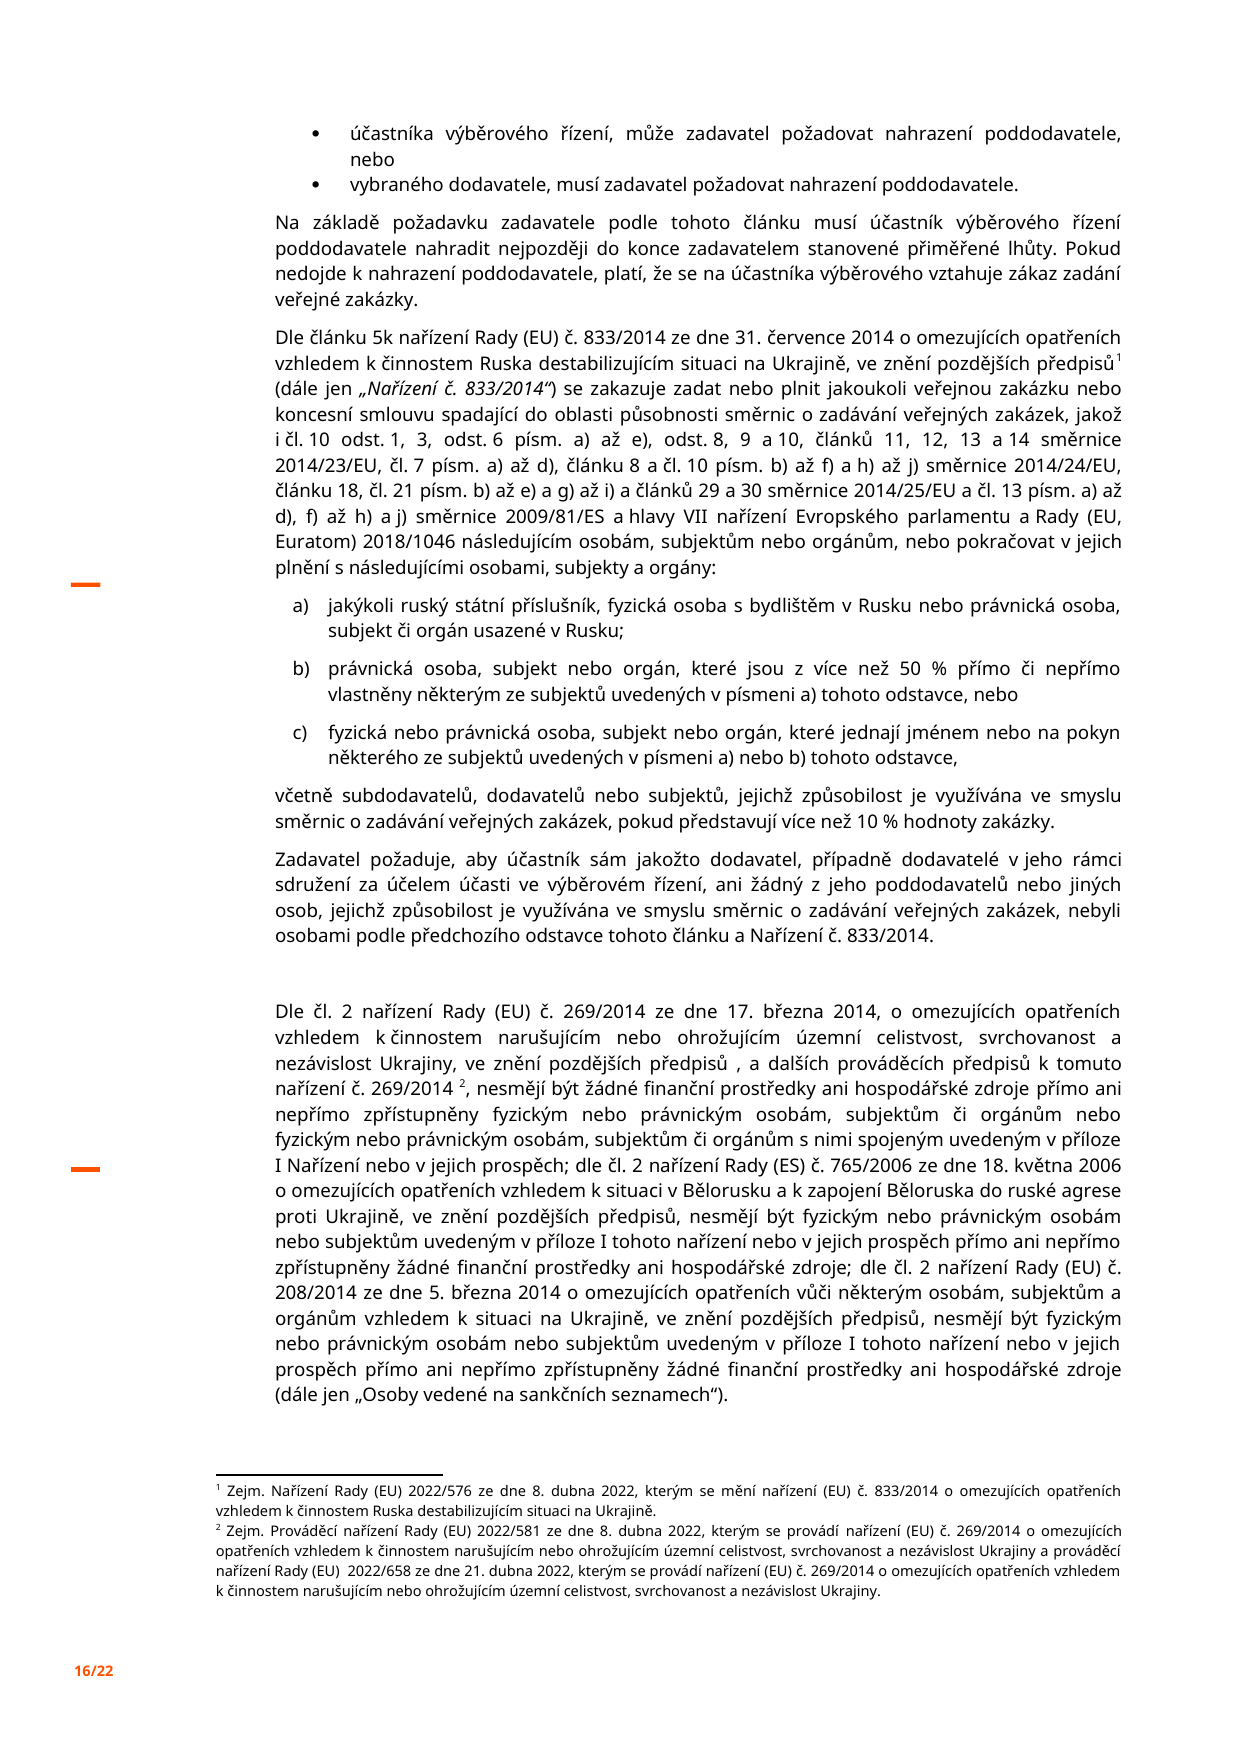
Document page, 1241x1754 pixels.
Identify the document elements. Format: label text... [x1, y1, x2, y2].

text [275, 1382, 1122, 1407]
text Zadavatel požaduje, aby účastník sám jakožto dodavatel, případně dodavatelé v jeho rámci sdružení za účelem účasti ve výběrovém řízení, ani žádný z jeho poddodavatelů nebo jiných osob, jejichž způsobilost je využívána ve smyslu směrnic o zadávání veřejných zakázek, nebyli osobami podle předchozího odstavce tohoto článku a Nařízení č. 833/2014. [275, 846, 1122, 948]
list právnická osoba, subjekt nebo orgán, které jsou z více než 50 % přímo či nepřímo vlastněny některým ze subjektů uvedených v písmeni a) tohoto odstavce, nebo [292, 656, 1122, 707]
text Dle čl. 2 nařízení Rady (EU) č. 269/2014 ze dne 17. března 2014, o omezujících opatřeních vzhledem k činnostem narušujícím nebo ohrožujícím územní celistvost, svrchovanost a nezávislost Ukrajiny, ve znění pozdějších předpisů , a dalších prováděcích předpisů k tomuto nařízení č. 269/2014 , nesmějí být žádné finanční prostředky ani hospodářské zdroje přímo ani nepřímo zpřístupněny fyzickým nebo právnickým osobám, subjektům či orgánům nebo fyzickým nebo právnickým osobám, subjektům či orgánům s nimi spojeným uvedeným v příloze I Nařízení nebo v jejich prospěch; dle čl. 2 nařízení Rady (ES) č. 765/2006 ze dne 18. května 2006 o omezujících opatřeních vzhledem k situaci v Bělorusku a k zapojení Běloruska do ruské agrese proti Ukrajině, ve znění pozdějších předpisů, nesmějí být fyzickým nebo právnickým osobám nebo subjektům uvedeným v příloze I tohoto nařízení nebo v jejich prospěch přímo ani nepřímo zpřístupněny žádné finanční prostředky ani hospodářské zdroje; dle čl. 2 nařízení Rady (EU) č. 208/2014 ze dne 5. března 2014 o omezujících opatřeních vůči některým osobám, subjektům a orgánům vzhledem k situaci na Ukrajině, ve znění pozdějších předpisů, nesmějí být fyzickým nebo právnickým osobám nebo subjektům uvedeným v příloze I tohoto nařízení nebo v jejich prospěch přímo ani nepřímo zpřístupněny žádné finanční prostředky ani hospodářské zdroje (dále jen „Osoby vedené na sankčních seznamech“). [275, 999, 1122, 1178]
list účastníka výběrového řízení, může zadavatel požadovat nahrazení poddodavatele, nebo [312, 121, 1122, 172]
text Na základě požadavku zadavatele podle tohoto článku musí účastník výběrového řízení poddodavatele nahradit nejpozději do konce zadavatelem stanovené přiměřené lhůty. Pokud nedojde k nahrazení poddodavatele, platí, že se na účastníka výběrového vztahuje zákaz zadání veřejné zakázky. [275, 210, 1122, 312]
list vybraného dodavatele, musí zadavatel požadovat nahrazení poddodavatele. [312, 172, 1122, 197]
list fyzická nebo právnická osoba, subjekt nebo orgán, které jednají jménem nebo na pokyn některého ze subjektů uvedených v písmeni a) nebo b) tohoto odstavce, [292, 719, 1122, 770]
list jakýkoli ruský státní příslušník, fyzická osoba s bydlištěm v Rusku nebo právnická osoba, subjekt či orgán usazené v Rusku; [292, 592, 1122, 643]
text Dle článku 5k nařízení Rady (EU) č. 833/2014 ze dne 31. července 2014 o omezujících opatřeních vzhledem k činnostem Ruska destabilizujícím situaci na Ukrajině, ve znění pozdějších předpisů (dále jen „Nařízení č. 833/2014“) se zakazuje zadat nebo plnit jakoukoli veřejnou zakázku nebo koncesní smlouvu spadající do oblasti působnosti směrnic o zadávání veřejných zakázek, jakož i čl. 10 odst. 1, 3, odst. 6 písm. a) až e), odst. 8, 9 a 10, článků 11, 12, 13 a 14 směrnice 2014/23/EU, čl. 7 písm. a) až d), článku 8 a čl. 10 písm. b) až f) a h) až j) směrnice 2014/24/EU, článku 18, čl. 21 písm. b) až e) a g) až i) a článků 29 a 30 směrnice 2014/25/EU a čl. 13 písm. a) až d), f) až h) a j) směrnice 2009/81/ES a hlavy VII nařízení Evropského parlamentu a Rady (EU, Euratom) 2018/1046 následujícím osobám, subjektům nebo orgánům, nebo pokračovat v jejich plnění s následujícími osobami, subjekty a orgány: [275, 324, 1122, 579]
text včetně subdodavatelů, dodavatelů nebo subjektů, jejichž způsobilost je využívána ve smyslu směrnic o zadávání veřejných zakázek, pokud představují více než 10 % hodnoty zakázky. [275, 783, 1122, 834]
